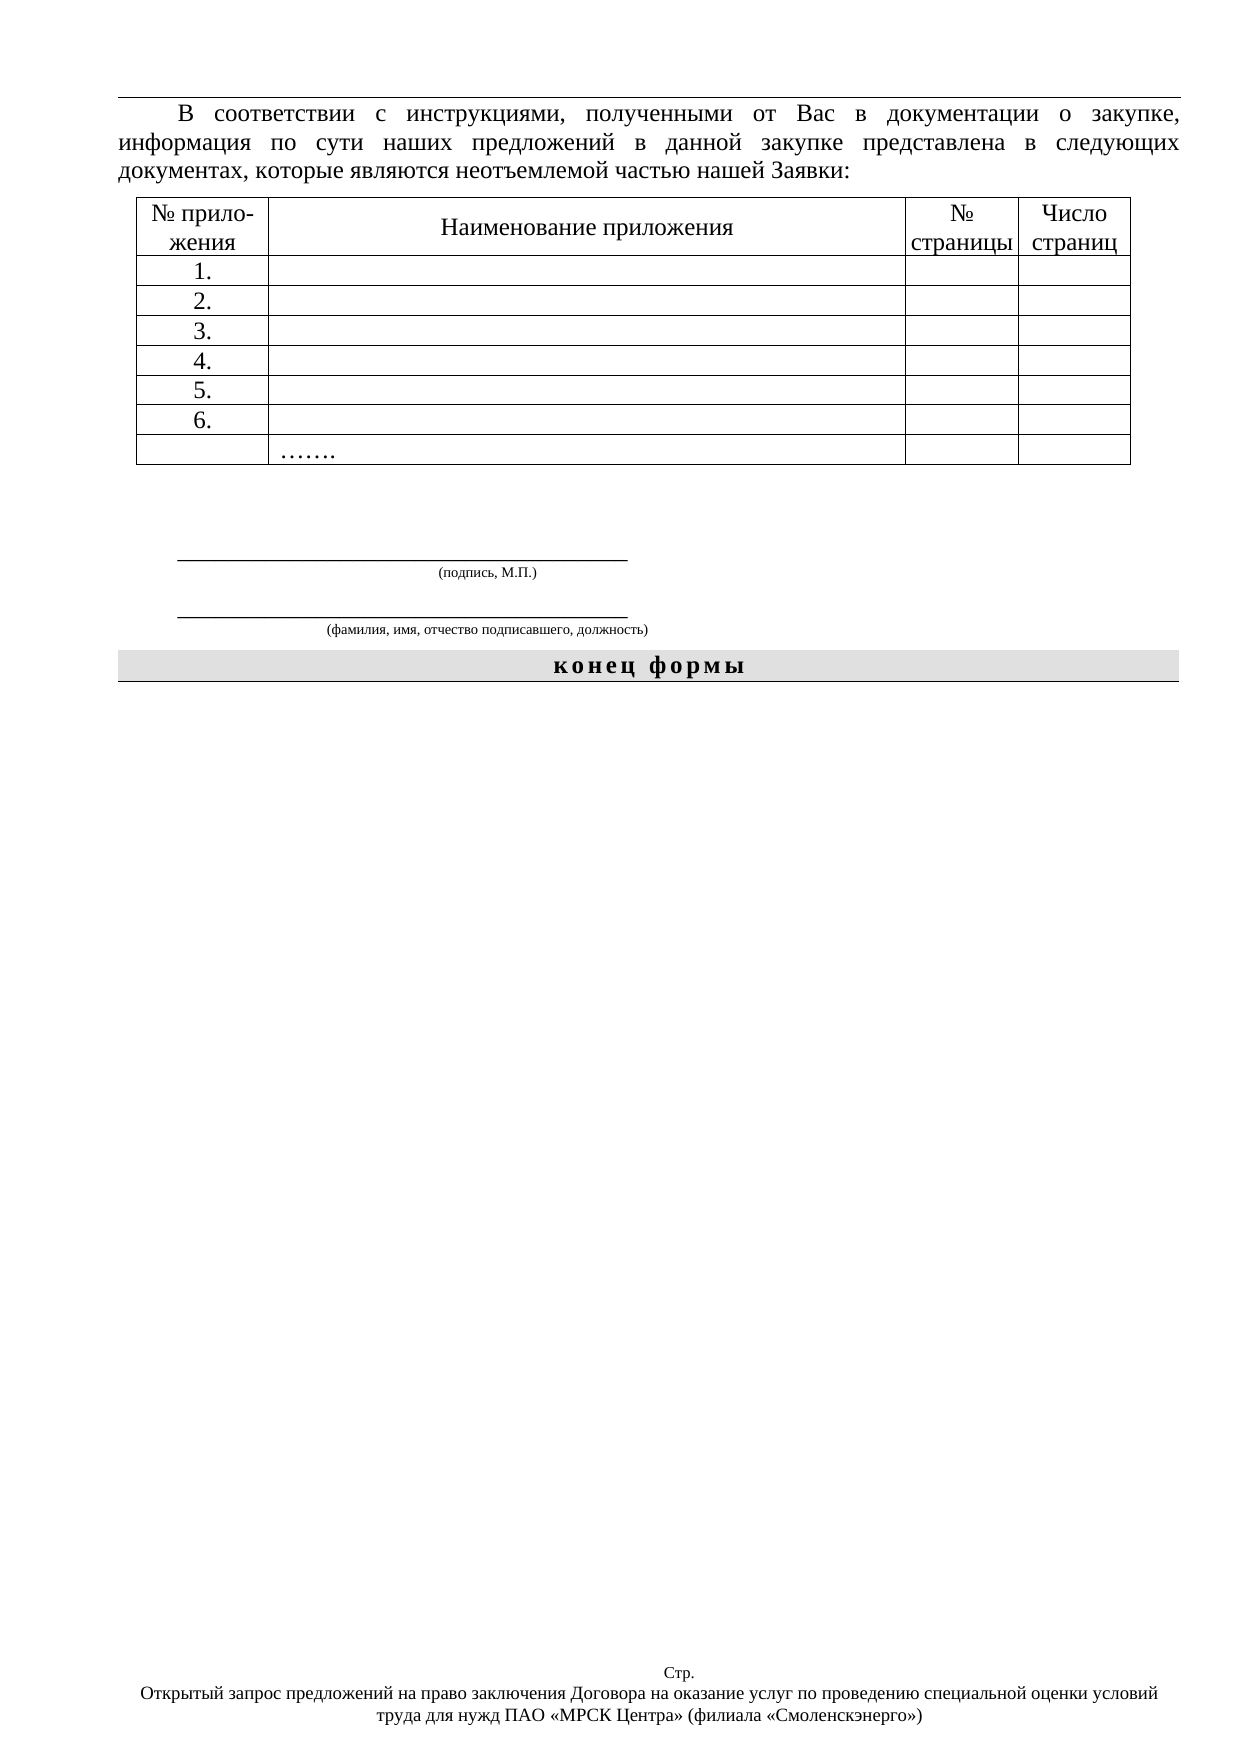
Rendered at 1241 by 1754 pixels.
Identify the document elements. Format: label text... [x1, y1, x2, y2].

table_cell [1019, 376, 1130, 404]
table_cell [1019, 346, 1130, 374]
table_cell [1019, 316, 1130, 345]
table_cell [269, 376, 905, 404]
table_cell 6. [137, 405, 268, 434]
table_cell [137, 435, 268, 464]
text конец формы [118, 650, 1179, 681]
table_cell [906, 376, 1018, 404]
table_header Наименование приложения [269, 198, 905, 255]
text ____________________________________ [118, 535, 1181, 564]
text (подпись, М.П.) [118, 564, 797, 592]
table_cell [269, 346, 905, 374]
table_cell [269, 405, 905, 434]
table_cell [269, 286, 905, 315]
text ____________________________________ [118, 592, 1181, 621]
table_cell [1019, 435, 1130, 464]
table_cell [1019, 286, 1130, 315]
table_cell 5. [137, 376, 268, 404]
table_cell 4. [137, 346, 268, 374]
table_cell [906, 346, 1018, 374]
table_cell 3. [137, 316, 268, 345]
text В соответствии с инструкциями, полученными от Вас в документации о закупке, информация по сути наших предложений в данной закупке представлена в следующих документах, которые являются неотъемлемой частью нашей Заявки: [118, 98, 1181, 184]
table_cell ……. [269, 435, 905, 464]
text (фамилия, имя, отчество подписавшего, должность) [118, 621, 797, 650]
table_cell [1019, 256, 1130, 285]
table_cell [906, 256, 1018, 285]
table_cell [1019, 405, 1130, 434]
table_header № прило-жения [137, 198, 268, 255]
table_cell 2. [137, 286, 268, 315]
table_cell [906, 405, 1018, 434]
table_header Число страниц [1019, 198, 1130, 255]
table_cell 1. [137, 256, 268, 285]
table_cell [269, 256, 905, 285]
table_cell [906, 286, 1018, 315]
table_cell [269, 316, 905, 345]
table_header № страницы [906, 198, 1018, 255]
table_cell [906, 435, 1018, 464]
table_cell [906, 316, 1018, 345]
